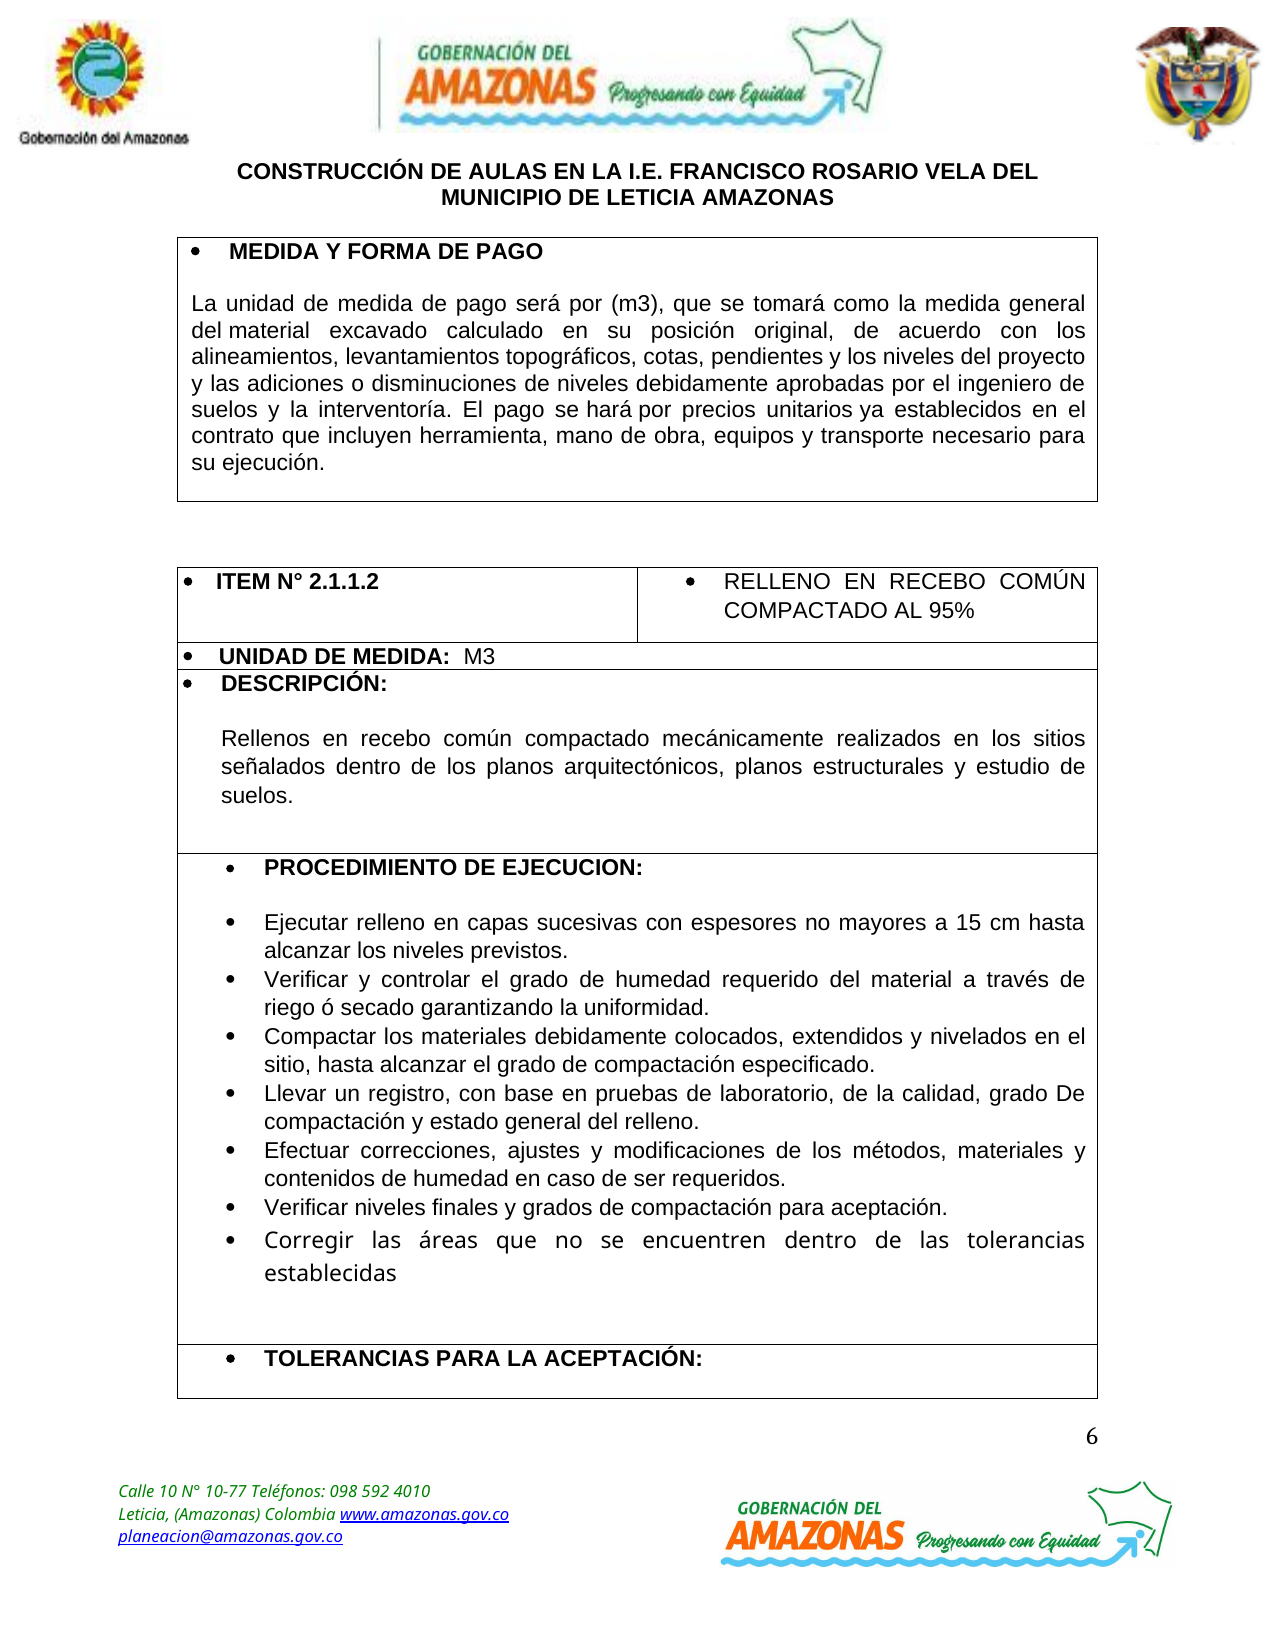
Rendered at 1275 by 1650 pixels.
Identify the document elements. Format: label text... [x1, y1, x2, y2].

picture [17, 19, 191, 147]
table_header ITEM N° 2.1.1.2 [178, 568, 637, 642]
table_cell MEDIDA Y FORMA DE PAGO La unidad de medida de pago será por (m3), que se tomará como la medida general del material excavado calculado en su posición original, de acuerdo con los alineamientos, levantamientos topográficos, cotas, pendientes y los niveles del proyecto y las adiciones o disminuciones de niveles debidamente aprobadas por el ingeniero de suelos y la interventoría. El pago se hará por precios unitarios ya establecidos en el contrato que incluyen herramienta, mano de obra, equipos y transporte necesario para su ejecución. [178, 238, 1097, 501]
picture [718, 1480, 1174, 1570]
picture [368, 17, 921, 133]
table_cell UNIDAD DE MEDIDA: M3 [178, 643, 1097, 669]
table_cell DESCRIPCIÓN: Rellenos en recebo común compactado mecánicamente realizados en los sitios señalados dentro de los planos arquitectónicos, planos estructurales y estudio de suelos. [178, 670, 1097, 853]
picture [1135, 27, 1263, 145]
table_header RELLENO EN RECEBO COMÚN COMPACTADO AL 95% [638, 568, 1097, 642]
table_cell PROCEDIMIENTO DE EJECUCION: Ejecutar relleno en capas sucesivas con espesores no mayores a 15 cm hasta alcanzar los niveles previstos. Verificar y controlar el grado de humedad requerido del material a través de riego ó secado garantizando la uniformidad. Compactar los materiales debidamente colocados, extendidos y nivelados en el sitio, hasta alcanzar el grado de compactación especificado. Llevar un registro, con base en pruebas de laboratorio, de la calidad, grado De compactación y estado general del relleno. Efectuar correcciones, ajustes y modificaciones de los métodos, materiales y contenidos de humedad en caso de ser requeridos. Verificar niveles finales y grados de compactación para aceptación. Corregir las áreas que no se encuentren dentro de las tolerancias establecidas [178, 854, 1097, 1344]
